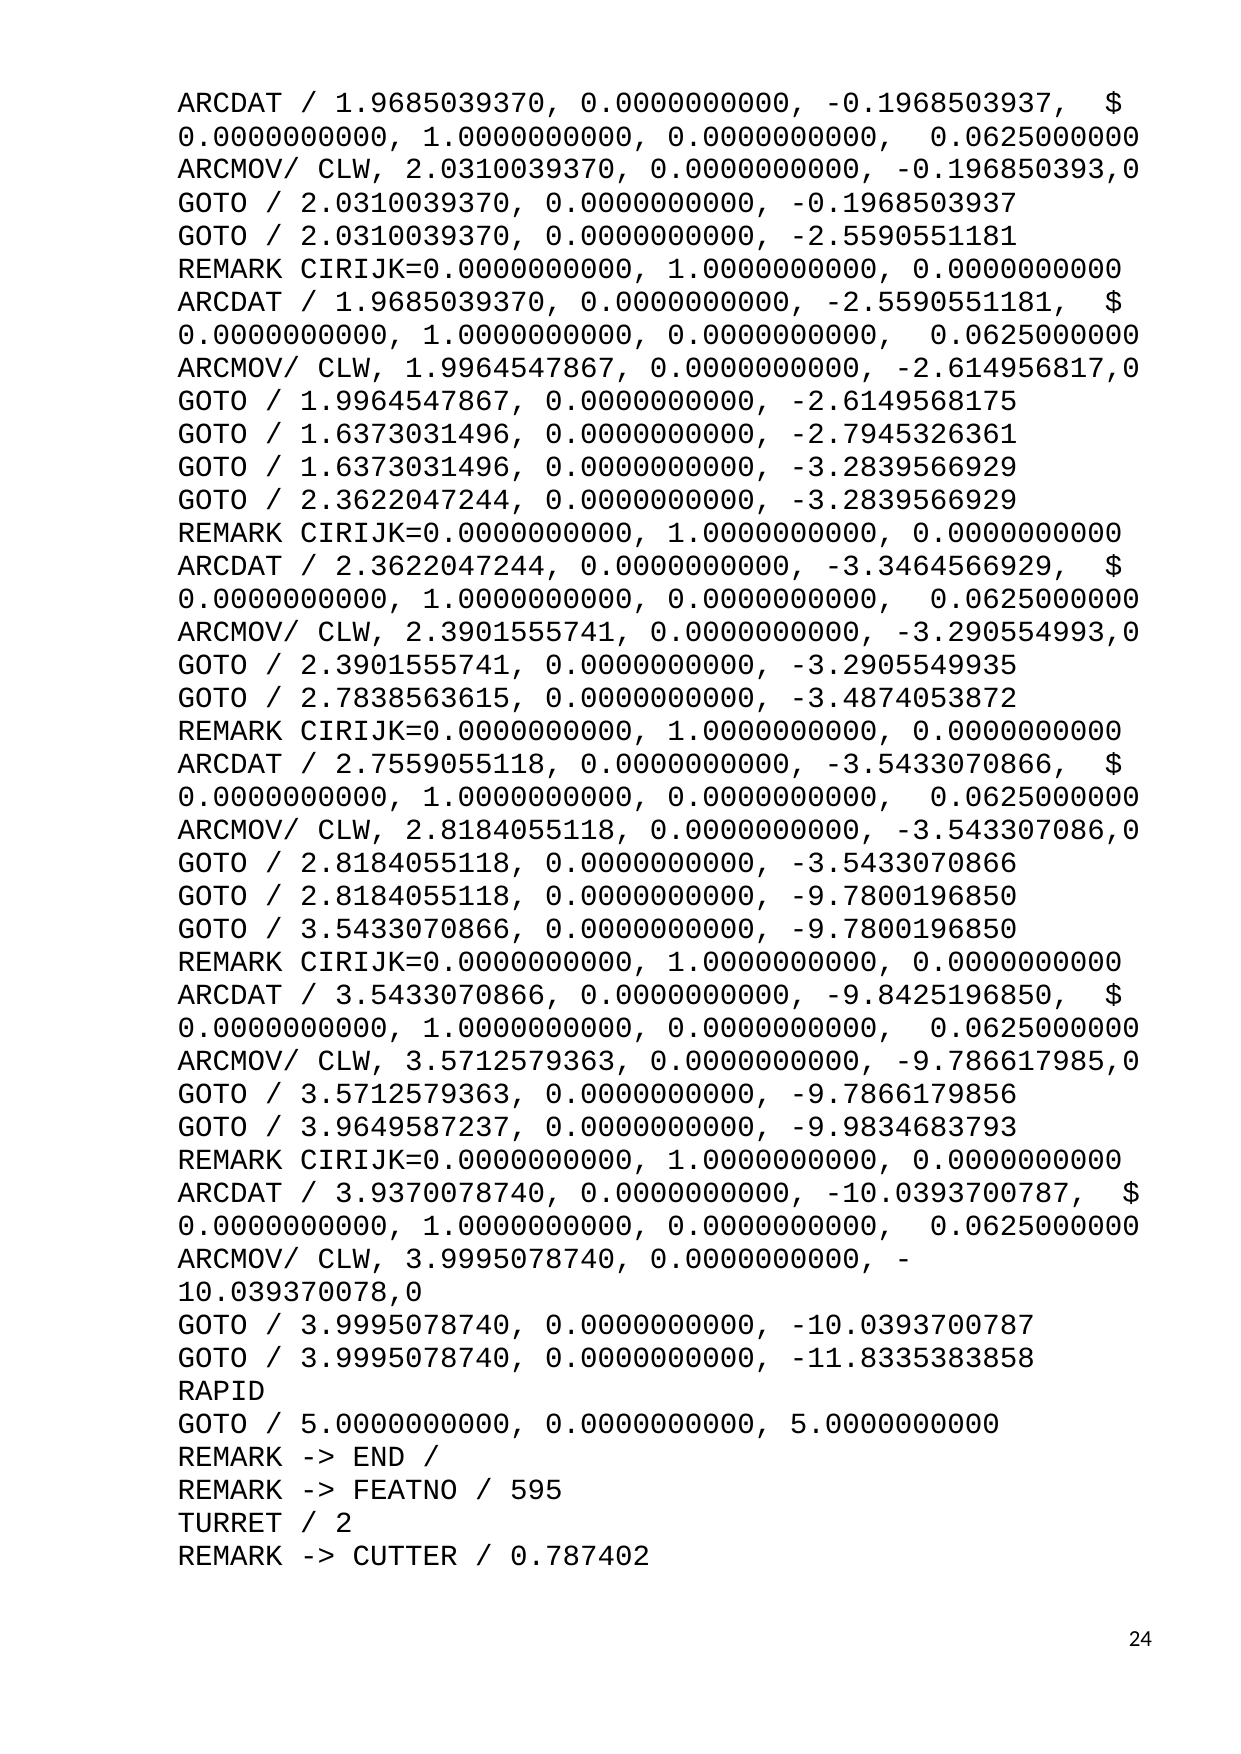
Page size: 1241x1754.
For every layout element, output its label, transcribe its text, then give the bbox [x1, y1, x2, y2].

text ARCMOV/ CLW, 1.9964547867, 0.0000000000, -2.614956817,0 [177, 353, 1152, 386]
text GOTO / 1.6373031496, 0.0000000000, -2.7945326361 [177, 419, 1152, 452]
text REMARK CIRIJK=0.0000000000, 1.0000000000, 0.0000000000 [177, 947, 1152, 980]
text 0.0000000000, 1.0000000000, 0.0000000000, 0.0625000000 [177, 320, 1152, 353]
text GOTO / 5.0000000000, 0.0000000000, 5.0000000000 [177, 1409, 1152, 1442]
text 0.0000000000, 1.0000000000, 0.0000000000, 0.0625000000 [177, 122, 1152, 155]
text GOTO / 2.0310039370, 0.0000000000, -0.1968503937 [177, 188, 1152, 221]
text GOTO / 3.5712579363, 0.0000000000, -9.7866179856 [177, 1079, 1152, 1112]
text 0.0000000000, 1.0000000000, 0.0000000000, 0.0625000000 [177, 1211, 1152, 1244]
text ARCDAT / 3.9370078740, 0.0000000000, -10.0393700787, $ [177, 1178, 1152, 1211]
text ARCMOV/ CLW, 2.8184055118, 0.0000000000, -3.543307086,0 [177, 815, 1152, 848]
text GOTO / 3.5433070866, 0.0000000000, -9.7800196850 [177, 914, 1152, 947]
text REMARK -> END / [177, 1442, 1152, 1476]
text 0.0000000000, 1.0000000000, 0.0000000000, 0.0625000000 [177, 782, 1152, 815]
text GOTO / 1.9964547867, 0.0000000000, -2.6149568175 [177, 386, 1152, 419]
text ARCMOV/ CLW, 3.5712579363, 0.0000000000, -9.786617985,0 [177, 1046, 1152, 1079]
text ARCMOV/ CLW, 2.0310039370, 0.0000000000, -0.196850393,0 [177, 155, 1152, 188]
text REMARK CIRIJK=0.0000000000, 1.0000000000, 0.0000000000 [177, 1145, 1152, 1178]
text 0.0000000000, 1.0000000000, 0.0000000000, 0.0625000000 [177, 584, 1152, 617]
text GOTO / 3.9995078740, 0.0000000000, -10.0393700787 [177, 1310, 1152, 1343]
text GOTO / 2.0310039370, 0.0000000000, -2.5590551181 [177, 221, 1152, 254]
text GOTO / 3.9649587237, 0.0000000000, -9.9834683793 [177, 1112, 1152, 1145]
text GOTO / 2.8184055118, 0.0000000000, -9.7800196850 [177, 881, 1152, 914]
text GOTO / 1.6373031496, 0.0000000000, -3.2839566929 [177, 452, 1152, 485]
text GOTO / 2.7838563615, 0.0000000000, -3.4874053872 [177, 683, 1152, 716]
text 0.0000000000, 1.0000000000, 0.0000000000, 0.0625000000 [177, 1013, 1152, 1046]
text GOTO / 3.9995078740, 0.0000000000, -11.8335383858 [177, 1343, 1152, 1376]
text RAPID [177, 1376, 1152, 1409]
text ARCDAT / 1.9685039370, 0.0000000000, -2.5590551181, $ [177, 287, 1152, 320]
text REMARK CIRIJK=0.0000000000, 1.0000000000, 0.0000000000 [177, 518, 1152, 551]
text ARCDAT / 2.7559055118, 0.0000000000, -3.5433070866, $ [177, 749, 1152, 782]
text REMARK CIRIJK=0.0000000000, 1.0000000000, 0.0000000000 [177, 254, 1152, 287]
text ARCDAT / 3.5433070866, 0.0000000000, -9.8425196850, $ [177, 980, 1152, 1013]
text ARCDAT / 1.9685039370, 0.0000000000, -0.1968503937, $ [177, 89, 1152, 122]
text TURRET / 2 [177, 1508, 1152, 1542]
text REMARK -> FEATNO / 595 [177, 1476, 1152, 1508]
text REMARK -> CUTTER / 0.787402 [177, 1542, 1152, 1574]
text ARCDAT / 2.3622047244, 0.0000000000, -3.3464566929, $ [177, 551, 1152, 584]
text GOTO / 2.3622047244, 0.0000000000, -3.2839566929 [177, 485, 1152, 518]
text GOTO / 2.3901555741, 0.0000000000, -3.2905549935 [177, 650, 1152, 683]
text GOTO / 2.8184055118, 0.0000000000, -3.5433070866 [177, 848, 1152, 881]
text ARCMOV/ CLW, 3.9995078740, 0.0000000000, -10.039370078,0 [177, 1244, 1152, 1310]
text ARCMOV/ CLW, 2.3901555741, 0.0000000000, -3.290554993,0 [177, 617, 1152, 650]
text REMARK CIRIJK=0.0000000000, 1.0000000000, 0.0000000000 [177, 716, 1152, 749]
